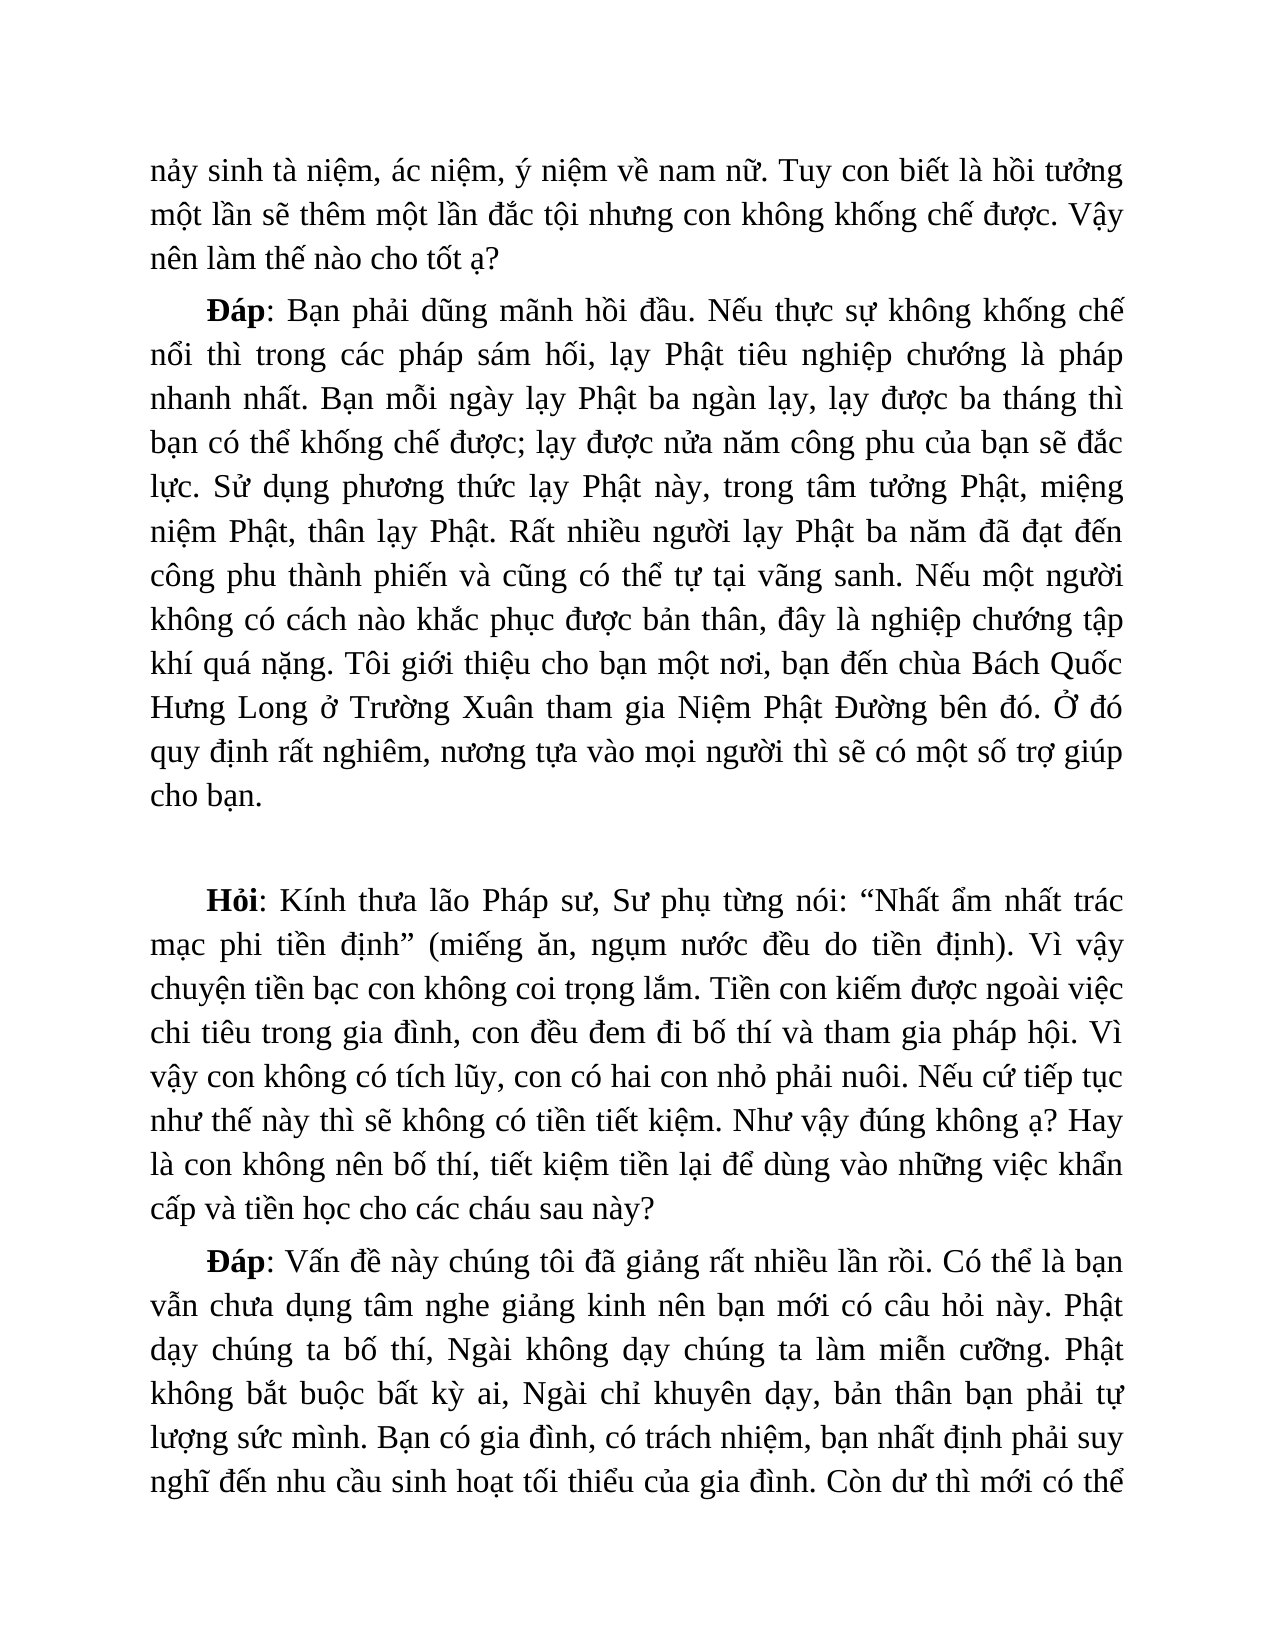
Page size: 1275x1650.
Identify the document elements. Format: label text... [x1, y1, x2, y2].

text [150, 1241, 1125, 1499]
text Hỏi: Kính thưa lão Pháp sư, Sư phụ từng nói: “Nhất ẩm nhất trác mạc phi tiền định” (miếng ăn, ngụm nước đều do tiền định). Vì vậy chuyện tiền bạc con không coi trọng lắm. Tiền con kiếm được ngoài việc chi tiêu trong gia đình, con đều đem đi bố thí và tham gia pháp hội. Vì vậy con không có tích lũy, con có hai con nhỏ phải nuôi. Nếu cứ tiếp tục như thế này thì sẽ không có tiền tiết kiệm. Như vậy đúng không ạ? Hay là con không nên bố thí, tiết kiệm tiền lại để dùng vào những việc khẩn cấp và tiền học cho các cháu sau này? [150, 880, 1125, 1227]
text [150, 150, 1125, 276]
text Đáp: Bạn phải dũng mãnh hồi đầu. Nếu thực sự không khống chế nổi thì trong các pháp sám hối, lạy Phật tiêu nghiệp chướng là pháp nhanh nhất. Bạn mỗi ngày lạy Phật ba ngàn lạy, lạy được ba tháng thì bạn có thể khống chế được; lạy được nửa năm công phu của bạn sẽ đắc lực. Sử dụng phương thức lạy Phật này, trong tâm tưởng Phật, miệng niệm Phật, thân lạy Phật. Rất nhiều người lạy Phật ba năm đã đạt đến công phu thành phiến và cũng có thể tự tại vãng sanh. Nếu một người không có cách nào khắc phục được bản thân, đây là nghiệp chướng tập khí quá nặng. Tôi giới thiệu cho bạn một nơi, bạn đến chùa Bách Quốc Hưng Long ở Trường Xuân tham gia Niệm Phật Đường bên đó. Ở đó quy định rất nghiêm, nương tựa vào mọi người thì sẽ có một số trợ giúp cho bạn. [150, 291, 1125, 813]
